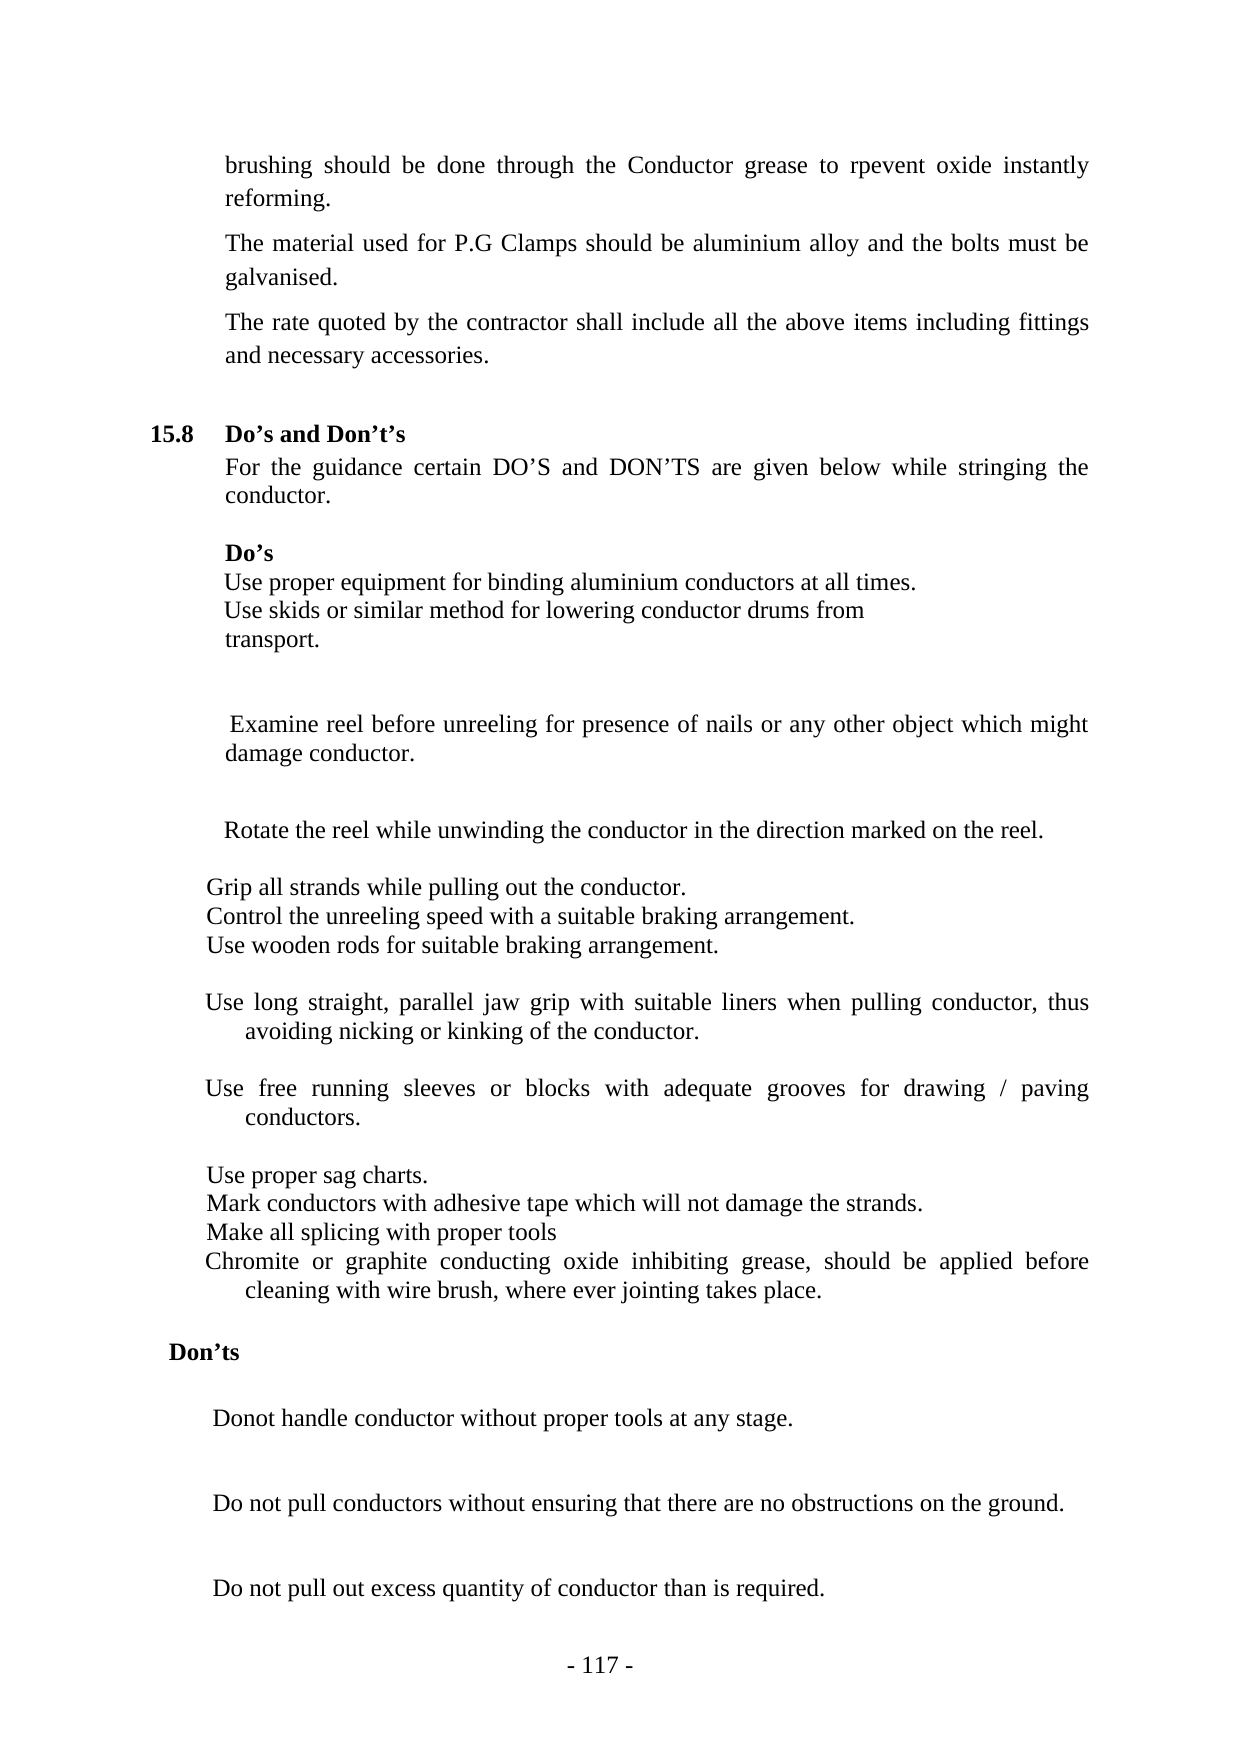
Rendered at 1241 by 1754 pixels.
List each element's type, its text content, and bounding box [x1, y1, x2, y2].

text Examine reel before unreeling for presence of nails or any other object which might damage conductor. [206, 709, 1090, 767]
text Rotate the reel while unwinding the conductor in the direction marked on the reel. [205, 815, 1090, 843]
text For the guidance certain DO’S and DON’TS are given below while stringing the conductor. [225, 452, 1090, 509]
text 15.8 Do’s and Don’t’s [150, 419, 1090, 447]
text Mark conductors with adhesive tape which will not damage the strands. [206, 1188, 1090, 1217]
text Don’ts [169, 1337, 1090, 1365]
text Use long straight, parallel jaw grip with suitable liners when pulling conductor, thus avoiding nicking or kinking of the conductor. [151, 987, 1090, 1045]
text The material used for P.G Clamps should be aluminium alloy and the bolts must be galvanised. [225, 228, 1090, 290]
text Chromite or graphite conducting oxide inhibiting grease, should be applied before cleaning with wire brush, where ever jointing takes place. [151, 1246, 1090, 1303]
text Control the unreeling speed with a suitable braking arrangement. [206, 901, 1090, 930]
text Make all splicing with proper tools [206, 1217, 1090, 1246]
text Grip all strands while pulling out the conductor. [206, 872, 1090, 901]
text Donot handle conductor without proper tools at any stage. [212, 1403, 1090, 1431]
text transport. [150, 624, 1090, 653]
text Use proper sag charts. [206, 1160, 1090, 1188]
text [225, 150, 1090, 212]
text Do not pull out excess quantity of conductor than is required. [212, 1573, 1090, 1602]
text Do’s [187, 538, 1090, 567]
text Do not pull conductors without ensuring that there are no obstructions on the ground. [150, 1488, 1090, 1517]
text Use wooden rods for suitable braking arrangement. [206, 930, 1090, 958]
text Use skids or similar method for lowering conductor drums from [150, 595, 1090, 624]
text Use proper equipment for binding aluminium conductors at all times. [150, 567, 1090, 595]
text Use free running sleeves or blocks with adequate grooves for drawing / paving conductors. [151, 1073, 1090, 1131]
text The rate quoted by the contractor shall include all the above items including fittings and necessary accessories. [225, 307, 1090, 369]
